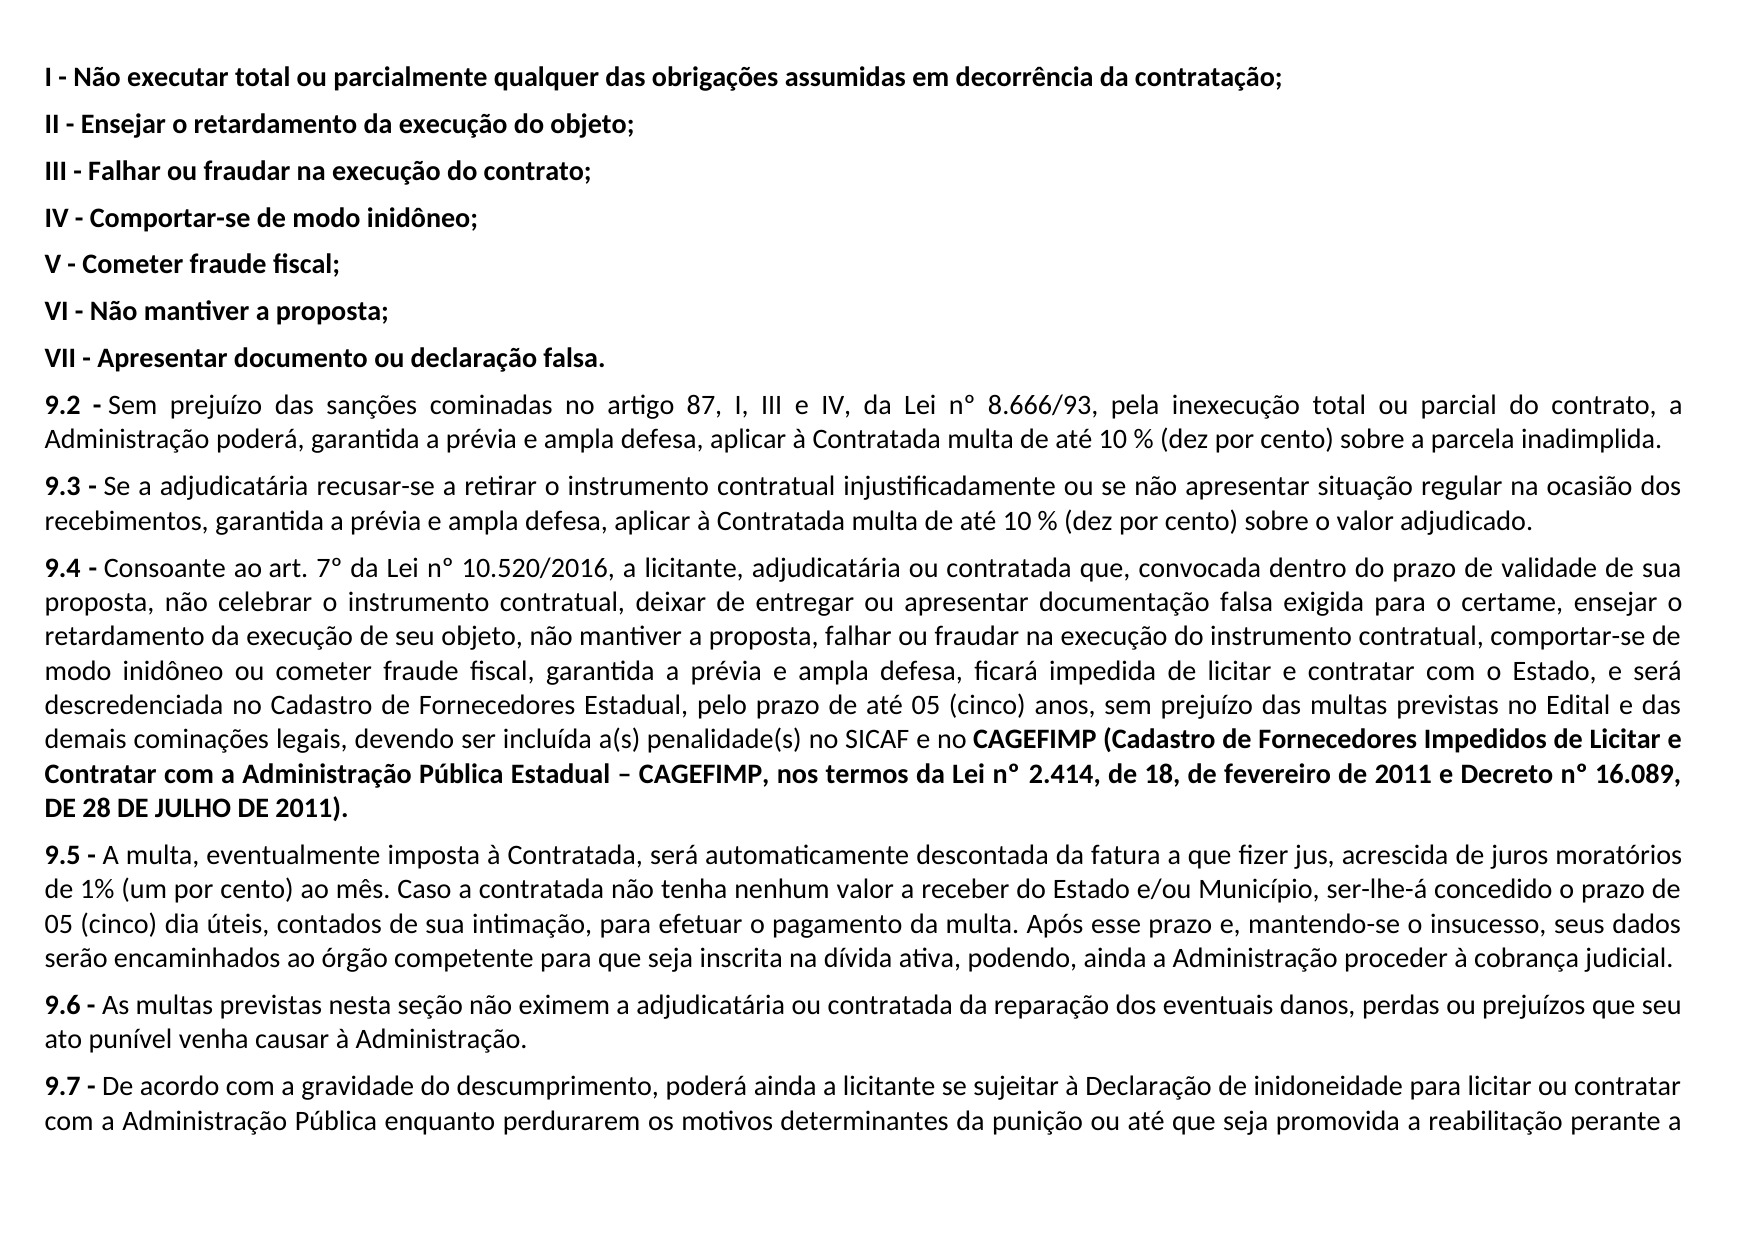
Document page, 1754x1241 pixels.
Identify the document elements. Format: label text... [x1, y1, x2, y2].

text I - Não executar total ou parcialmente qualquer das obrigações assumidas em decorrência da contratação; [44, 59, 1682, 93]
text 9.6 - As multas previstas nesta seção não eximem a adjudicatária ou contratada da reparação dos eventuais danos, perdas ou prejuízos que seu ato punível venha causar à Administração. [44, 987, 1682, 1056]
text 9.2 - Sem prejuízo das sanções cominadas no artigo 87, I, III e IV, da Lei nº 8.666/93, pela inexecução total ou parcial do contrato, a Administração poderá, garantida a prévia e ampla defesa, aplicar à Contratada multa de até 10 % (dez por cento) sobre a parcela inadimplida. [44, 387, 1682, 456]
text 9.4 - Consoante ao art. 7º da Lei nº 10.520/2016, a licitante, adjudicatária ou contratada que, convocada dentro do prazo de validade de sua proposta, não celebrar o instrumento contratual, deixar de entregar ou apresentar documentação falsa exigida para o certame, ensejar o retardamento da execução de seu objeto, não mantiver a proposta, falhar ou fraudar na execução do instrumento contratual, comportar-se de modo inidôneo ou cometer fraude fiscal, garantida a prévia e ampla defesa, ficará impedida de licitar e contratar com o Estado, e será descredenciada no Cadastro de Fornecedores Estadual, pelo prazo de até 05 (cinco) anos, sem prejuízo das multas previstas no Edital e das demais cominações legais, devendo ser incluída a(s) penalidade(s) no SICAF e no CAGEFIMP (Cadastro de Fornecedores Impedidos de Licitar e Contratar com a Administração Pública Estadual – CAGEFIMP, nos termos da Lei nº 2.414, de 18, de fevereiro de 2011 e Decreto nº 16.089, DE 28 DE JULHO DE 2011). [44, 550, 1682, 825]
text V - Cometer fraude fiscal; [44, 247, 1682, 281]
text 9.5 - A multa, eventualmente imposta à Contratada, será automaticamente descontada da fatura a que fizer jus, acrescida de juros moratórios de 1% (um por cento) ao mês. Caso a contratada não tenha nenhum valor a receber do Estado e/ou Município, ser-lhe-á concedido o prazo de 05 (cinco) dia úteis, contados de sua intimação, para efetuar o pagamento da multa. Após esse prazo e, mantendo-se o insucesso, seus dados serão encaminhados ao órgão competente para que seja inscrita na dívida ativa, podendo, ainda a Administração proceder à cobrança judicial. [44, 837, 1682, 975]
text 9.3 - Se a adjudicatária recusar-se a retirar o instrumento contratual injustificadamente ou se não apresentar situação regular na ocasião dos recebimentos, garantida a prévia e ampla defesa, aplicar à Contratada multa de até 10 % (dez por cento) sobre o valor adjudicado. [44, 468, 1682, 537]
text III - Falhar ou fraudar na execução do contrato; [44, 153, 1682, 187]
text VI - Não mantiver a proposta; [44, 293, 1682, 328]
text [44, 1068, 1682, 1137]
text II - Ensejar o retardamento da execução do objeto; [44, 106, 1682, 140]
text IV - Comportar-se de modo inidôneo; [44, 200, 1682, 234]
text VII - Apresentar documento ou declaração falsa. [44, 340, 1682, 375]
